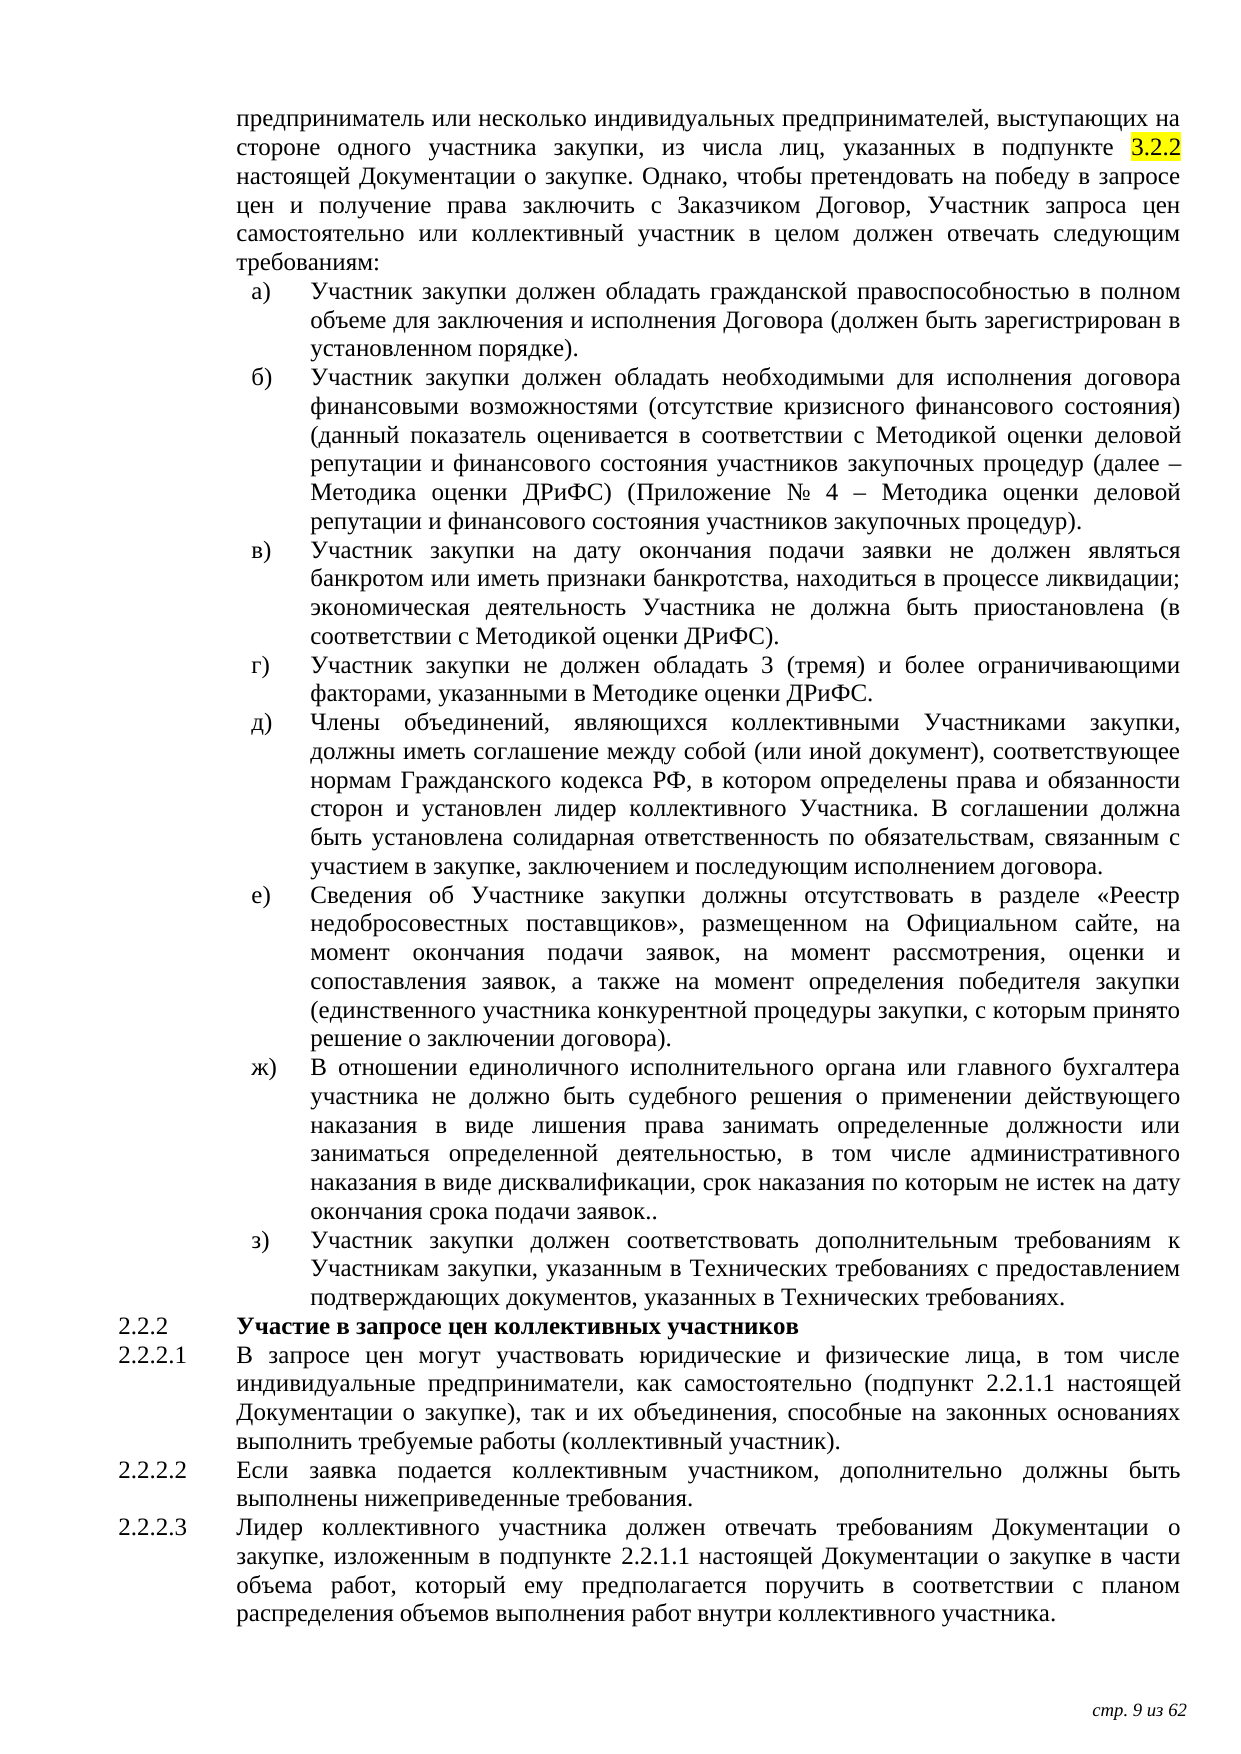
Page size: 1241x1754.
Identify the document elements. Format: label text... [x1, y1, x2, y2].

text Участник закупки должен соответствовать дополнительным требованиям к Участникам закупки, указанным в Технических требованиях с предоставлением подтверждающих документов, указанных в Технических требованиях. [251, 1225, 1181, 1311]
text В отношении единоличного исполнительного органа или главного бухгалтера участника не должно быть судебного решения о применении действующего наказания в виде лишения права занимать определенные должности или заниматься определенной деятельностью, в том числе административного наказания в виде дисквалификации, срок наказания по которым не истек на дату окончания срока подачи заявок.. [251, 1052, 1181, 1225]
list Участие в запросе цен коллективных участников [118, 1311, 1181, 1340]
text Если заявка подается коллективным участником, дополнительно должны быть выполнены нижеприведенные требования. [118, 1455, 1181, 1512]
list Участник закупки должен обладать гражданской правоспособностью в полном объеме для заключения и исполнения Договора (должен быть зарегистрирован в установленном порядке). [251, 276, 1181, 362]
text Лидер коллективного участника должен отвечать требованиям Документации о закупке, изложенным в подпункте 2.2.1.1 настоящей Документации о закупке в части объема работ, который ему предполагается поручить в соответствии с планом распределения объемов выполнения работ внутри коллективного участника. [118, 1512, 1181, 1627]
text В запросе цен могут участвовать юридические и физические лица, в том числе индивидуальные предприниматели, как самостоятельно (подпункт 2.2.1.1 настоящей Документации о закупке), так и их объединения, способные на законных основаниях выполнить требуемые работы (коллективный участник). [118, 1340, 1181, 1455]
list Участник закупки должен обладать необходимыми для исполнения договора финансовыми возможностями (отсутствие кризисного финансового состояния) (данный показатель оценивается в соответствии с Методикой оценки деловой репутации и финансового состояния участников закупочных процедур (далее – Методика оценки ДРиФС) (Приложение № 4 – Методика оценки деловой репутации и финансового состояния участников закупочных процедур). [251, 362, 1181, 535]
list Участник закупки на дату окончания подачи заявки не должен являться банкротом или иметь признаки банкротства, находиться в процессе ликвидации; экономическая деятельность Участника не должна быть приостановлена (в соответствии с Методикой оценки ДРиФС). [251, 535, 1181, 650]
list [118, 103, 1181, 276]
text Сведения об Участнике закупки должны отсутствовать в разделе «Реестр недобросовестных поставщиков», размещенном на Официальном сайте, на момент окончания подачи заявок, на момент рассмотрения, оценки и сопоставления заявок, а также на момент определения победителя закупки (единственного участника конкурентной процедуры закупки, с которым принято решение о заключении договора). [251, 880, 1181, 1052]
list Участник закупки не должен обладать 3 (тремя) и более ограничивающими факторами, указанными в Методике оценки ДРиФС. [251, 650, 1181, 707]
list Члены объединений, являющихся коллективными Участниками закупки, должны иметь соглашение между собой (или иной документ), соответствующее нормам Гражданского кодекса РФ, в котором определены права и обязанности сторон и установлен лидер коллективного Участника. В соглашении должна быть установлена солидарная ответственность по обязательствам, связанным с участием в закупке, заключением и последующим исполнением договора. [251, 707, 1181, 880]
